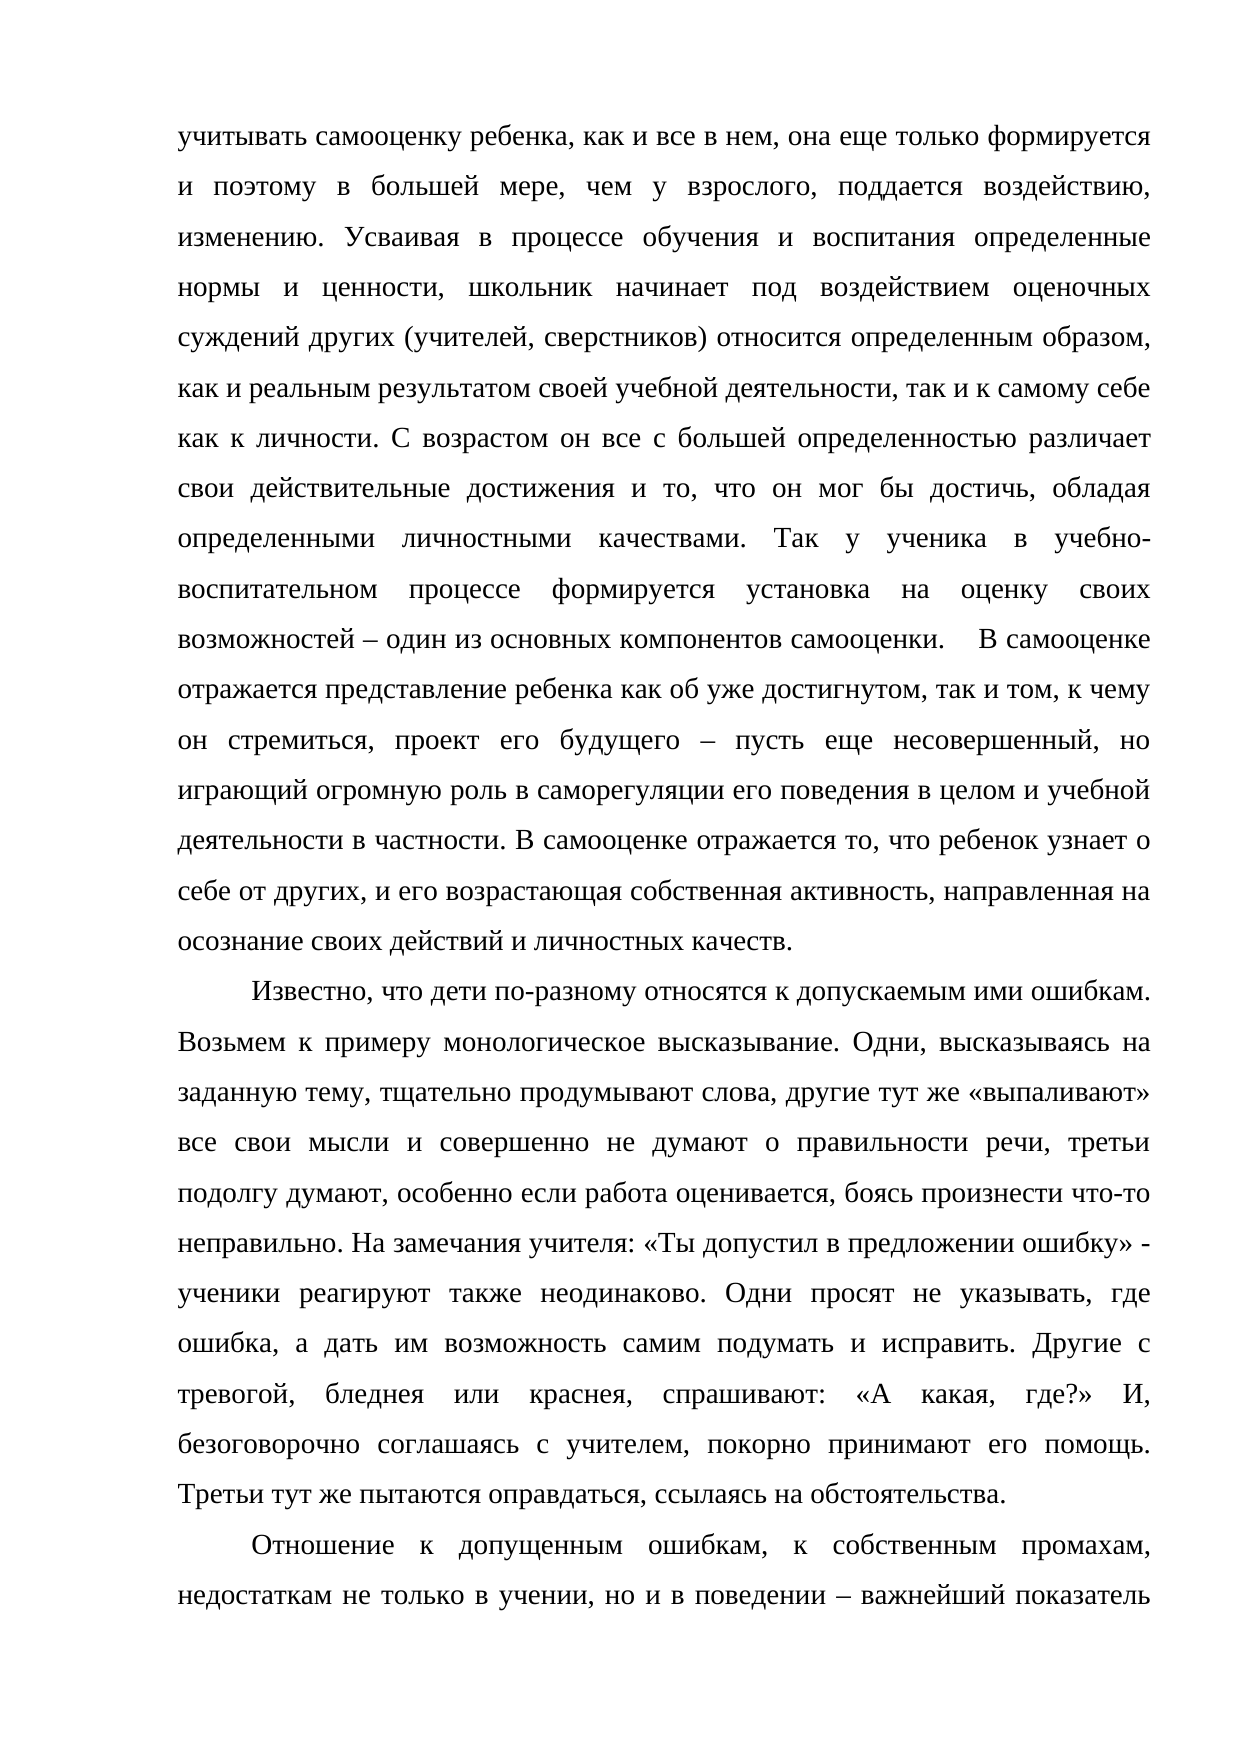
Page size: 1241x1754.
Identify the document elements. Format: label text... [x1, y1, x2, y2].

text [177, 118, 1152, 957]
text Известно, что дети по-разному относятся к допускаемым ими ошибкам. Возьмем к примеру монологическое высказывание. Одни, высказываясь на заданную тему, тщательно продумывают слова, другие тут же «выпаливают» все свои мысли и совершенно не думают о правильности речи, третьи подолгу думают, особенно если работа оценивается, боясь произнести что-то неправильно. На замечания учителя: «Ты допустил в предложении ошибку» - ученики реагируют также неодинаково. Одни просят не указывать, где ошибка, а дать им возможность самим подумать и исправить. Другие с тревогой, бледнея или краснея, спрашивают: «А какая, где?» И, безоговорочно соглашаясь с учителем, покорно принимают его помощь. Третьи тут же пытаются оправдаться, ссылаясь на обстоятельства. [177, 973, 1152, 1510]
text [177, 1527, 1152, 1611]
